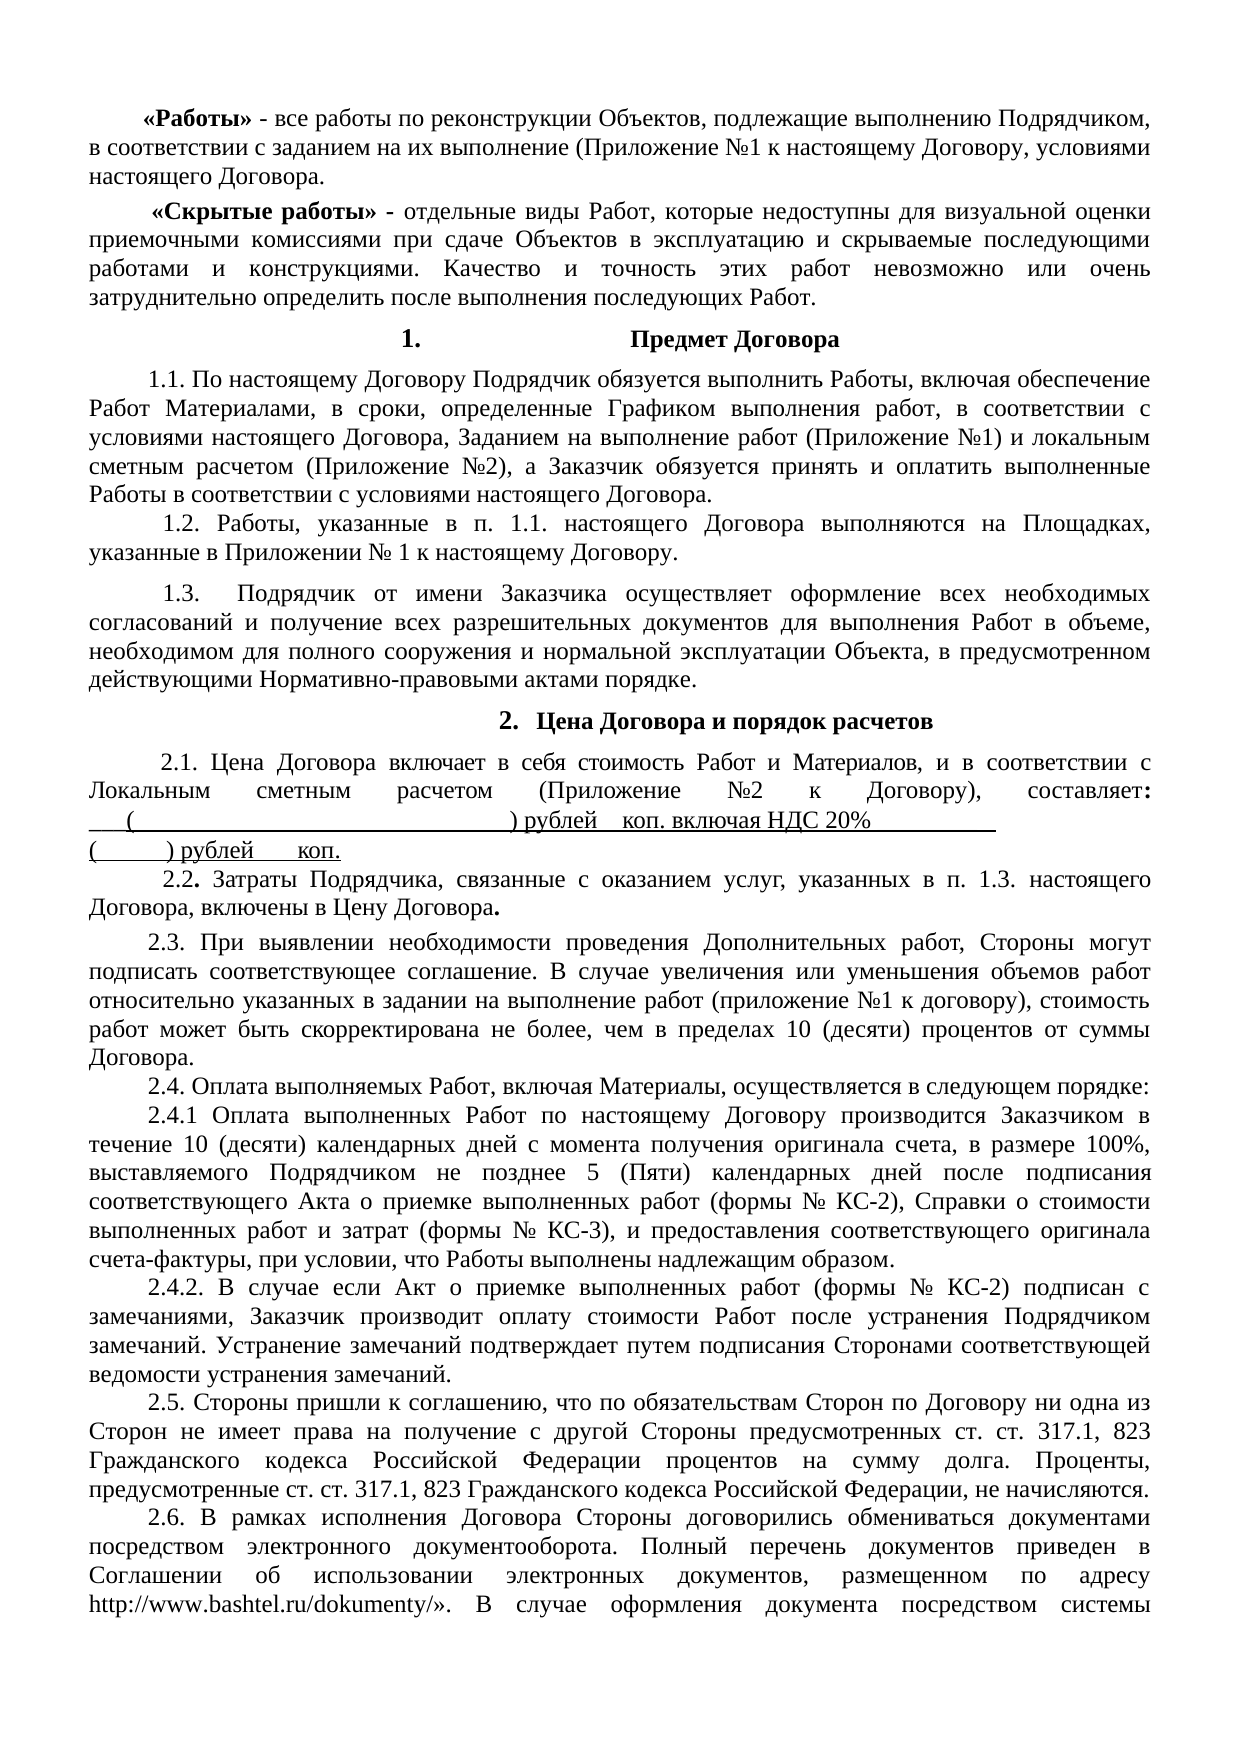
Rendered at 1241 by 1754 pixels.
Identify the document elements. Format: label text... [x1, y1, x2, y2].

text 2.1. Цена Договора включает в себя стоимость Работ и Материалов, и в соответствии с Локальным сметным расчетом (Приложение №2 к Договору), составляет: ___(______________________________) рублей коп. включая НДС 20% ________ [89, 747, 1152, 835]
list Предмет Договора [89, 322, 1152, 353]
text 1.2. Работы, указанные в п. 1.1. настоящего Договора выполняются на Площадках, указанные в Приложении № 1 к настоящему Договору. [89, 508, 1152, 566]
text 2.2. Затраты Подрядчика, связанные с оказанием услуг, указанных в п. 1.3. настоящего Договора, включены в Цену Договора. [89, 864, 1152, 921]
text «Работы» - все работы по реконструкции Объектов, подлежащие выполнению Подрядчиком, в соответствии с заданием на их выполнение (Приложение №1 к настоящему Договору, условиями настоящего Договора. [89, 103, 1152, 189]
text 2.4.2. В случае если Акт о приемке выполненных работ (формы № КС-2) подписан с замечаниями, Заказчик производит оплату стоимости Работ после устранения Подрядчиком замечаний. Устранение замечаний подтверждает путем подписания Сторонами соответствующей ведомости устранения замечаний. [89, 1272, 1152, 1387]
text 1.1. По настоящему Договору Подрядчик обязуется выполнить Работы, включая обеспечение Работ Материалами, в сроки, определенные Графиком выполнения работ, в соответствии с условиями настоящего Договора, Заданием на выполнение работ (Приложение №1) и локальным сметным расчетом (Приложение №2), а Заказчик обязуется принять и оплатить выполненные Работы в соответствии с условиями настоящего Договора. [89, 364, 1152, 508]
text «Скрытые работы» - отдельные виды Работ, которые недоступны для визуальной оценки приемочными комиссиями при сдаче Объектов в эксплуатацию и скрываемые последующими работами и конструкциями. Качество и точность этих работ невозможно или очень затруднительно определить после выполнения последующих Работ. [89, 196, 1152, 311]
text 2.3. При выявлении необходимости проведения Дополнительных работ, Стороны могут подписать соответствующее соглашение. В случае увеличения или уменьшения объемов работ относительно указанных в задании на выполнение работ (приложение №1 к договору), стоимость работ может быть скорректирована не более, чем в пределах 10 (десяти) процентов от суммы Договора. [89, 927, 1152, 1071]
text 1.3. Подрядчик от имени Заказчика осуществляет оформление всех необходимых согласований и получение всех разрешительных документов для выполнения Работ в объеме, необходимом для полного сооружения и нормальной эксплуатации Объекта, в предусмотренном действующими Нормативно-правовыми актами порядке. [89, 578, 1152, 693]
text 2.5. Стороны пришли к соглашению, что по обязательствам Сторон по Договору ни одна из Сторон не имеет права на получение с другой Стороны предусмотренных ст. ст. 317.1, 823 Гражданского кодекса Российской Федерации процентов на сумму долга. Проценты, предусмотренные ст. ст. 317.1, 823 Гражданского кодекса Российской Федерации, не начисляются. [89, 1387, 1152, 1502]
list Цена Договора и порядок расчетов [281, 704, 1152, 736]
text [89, 1502, 1152, 1617]
text ( ) рублей коп. [89, 835, 1152, 864]
text 2.4. Оплата выполняемых Работ, включая Материалы, осуществляется в следующем порядке: [89, 1071, 1152, 1100]
text 2.4.1 Оплата выполненных Работ по настоящему Договору производится Заказчиком в течение 10 (десяти) календарных дней с момента получения оригинала счета, в размере 100%, выставляемого Подрядчиком не позднее 5 (Пяти) календарных дней после подписания соответствующего Акта о приемке выполненных работ (формы № КС-2), Справки о стоимости выполненных работ и затрат (формы № КС-3), и предоставления соответствующего оригинала счета-фактуры, при условии, что Работы выполнены надлежащим образом. [89, 1100, 1152, 1272]
